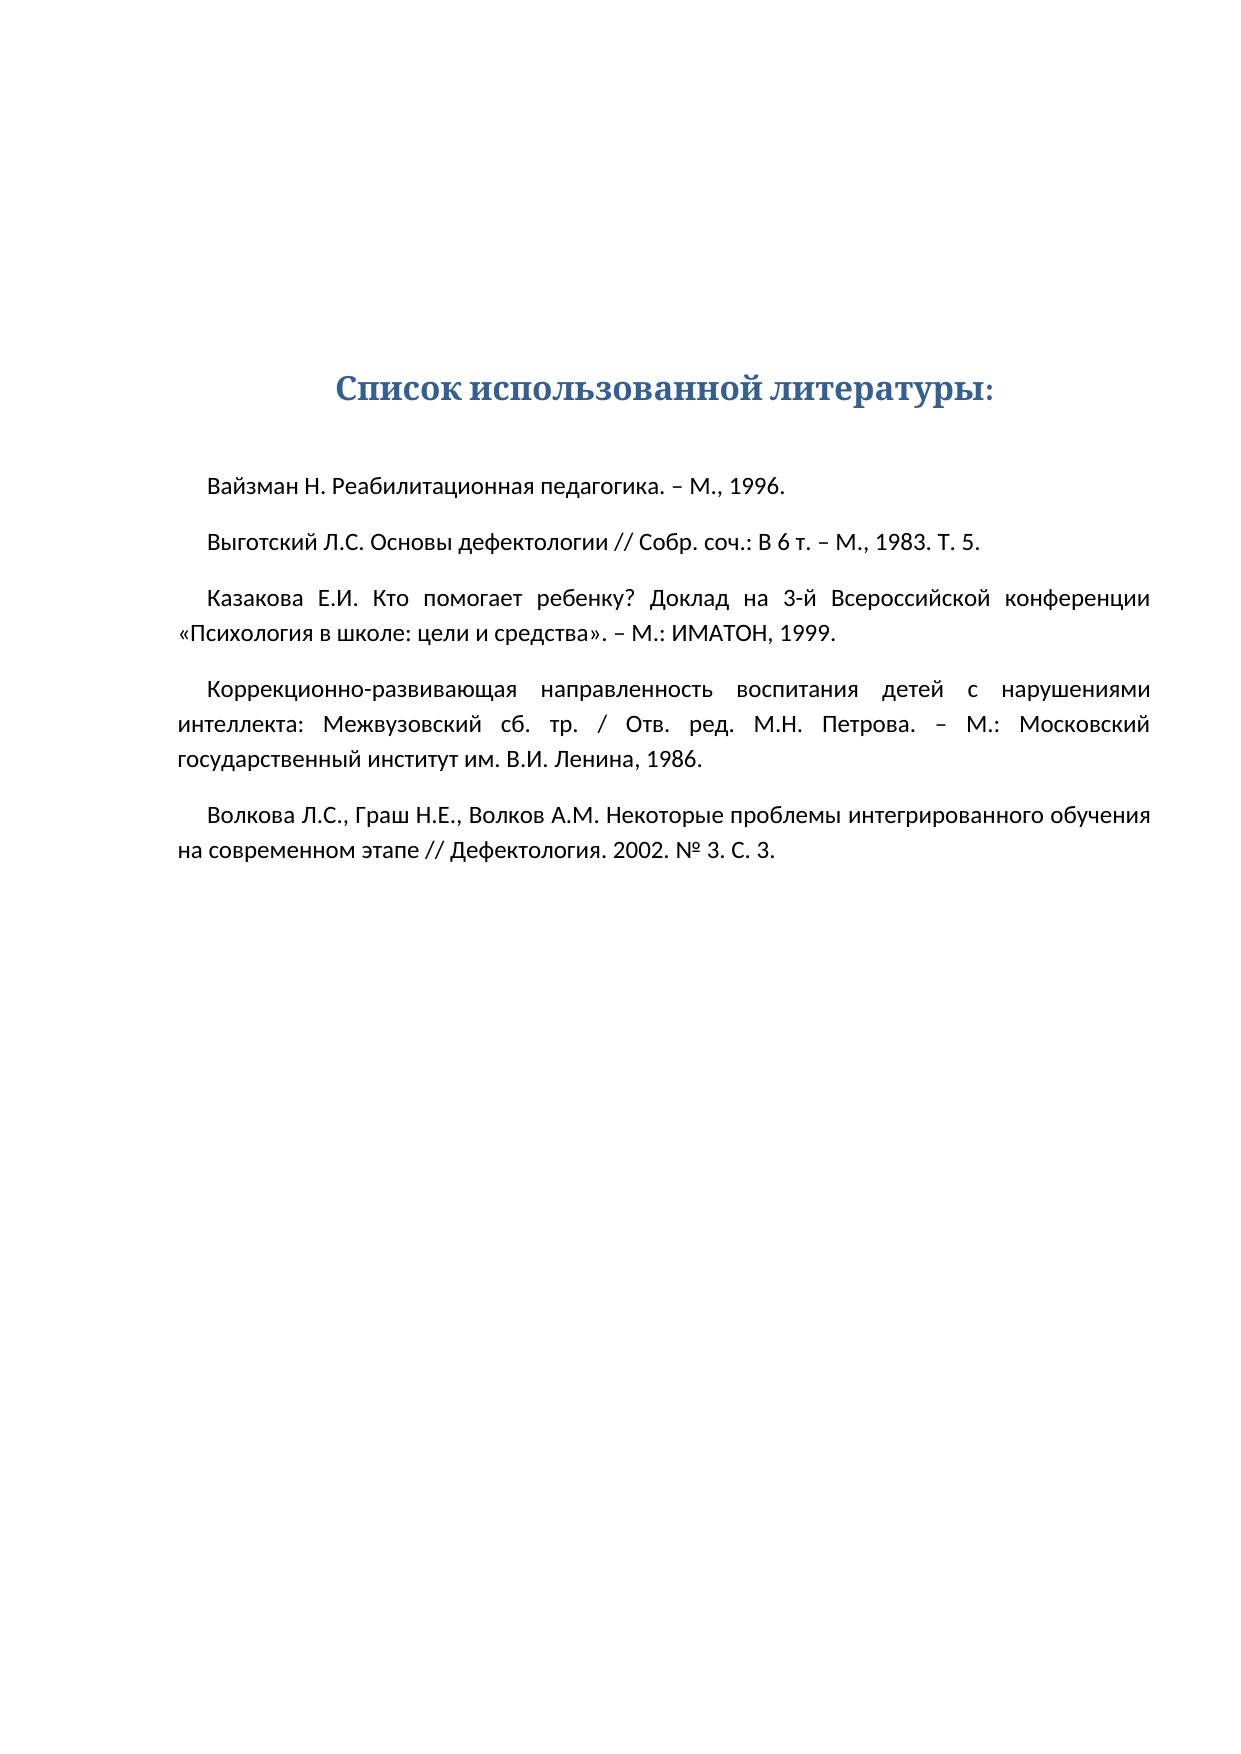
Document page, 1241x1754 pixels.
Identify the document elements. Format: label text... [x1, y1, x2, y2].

text Волкова Л.С., Граш Н.Е., Волков А.М. Некоторые проблемы интегрированного обучения на современном этапе // Дефектология. 2002. № 3. С. 3. [177, 799, 1152, 864]
text Выготский Л.С. Основы дефектологии // Собр. соч.: В 6 т. – М., 1983. Т. 5. [177, 526, 1152, 557]
subtitle Список использованной литературы: [177, 371, 1152, 409]
text Коррекционно-развивающая направленность воспитания детей с нарушениями интеллекта: Межвузовский сб. тр. / Отв. ред. М.Н. Петрова. – М.: Московский государственный институт им. В.И. Ленина, 1986. [177, 673, 1152, 773]
text Вайзман Н. Реабилитационная педагогика. – М., 1996. [177, 471, 1152, 501]
text Казакова Е.И. Кто помогает ребенку? Доклад на 3-й Всероссийской конференции «Психология в школе: цели и средства». – М.: ИМАТОН, 1999. [177, 582, 1152, 648]
